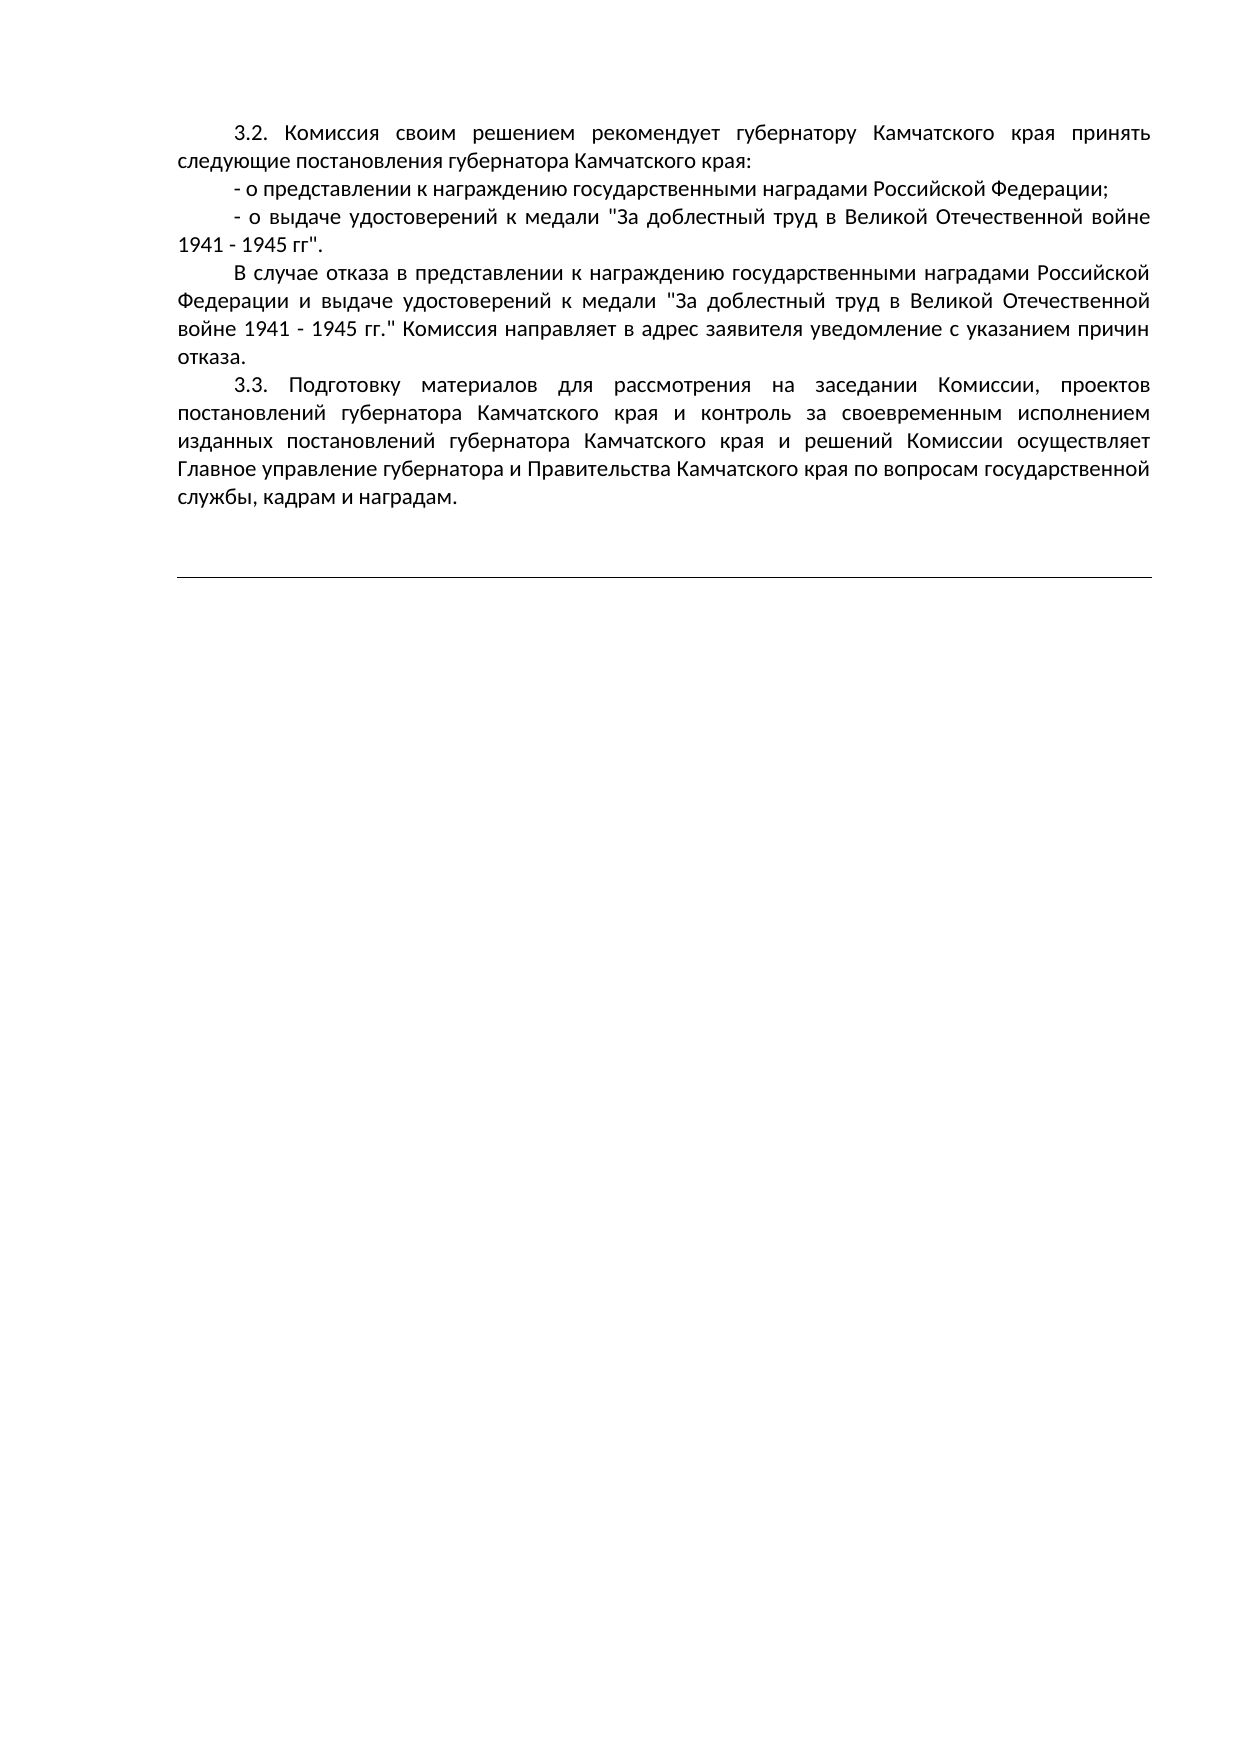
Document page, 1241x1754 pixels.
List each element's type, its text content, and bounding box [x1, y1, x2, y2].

text 3.3. Подготовку материалов для рассмотрения на заседании Комиссии, проектов постановлений губернатора Камчатского края и контроль за своевременным исполнением изданных постановлений губернатора Камчатского края и решений Комиссии осуществляет Главное управление губернатора и Правительства Камчатского края по вопросам государственной службы, кадрам и наградам. [177, 370, 1152, 510]
text В случае отказа в представлении к награждению государственными наградами Российской Федерации и выдаче удостоверений к медали "За доблестный труд в Великой Отечественной войне 1941 - 1945 гг." Комиссия направляет в адрес заявителя уведомление с указанием причин отказа. [177, 258, 1152, 370]
text - о выдаче удостоверений к медали "За доблестный труд в Великой Отечественной войне 1941 - 1945 гг". [177, 202, 1152, 258]
text 3.2. Комиссия своим решением рекомендует губернатору Камчатского края принять следующие постановления губернатора Камчатского края: [177, 118, 1152, 174]
text - о представлении к награждению государственными наградами Российской Федерации; [177, 174, 1152, 202]
